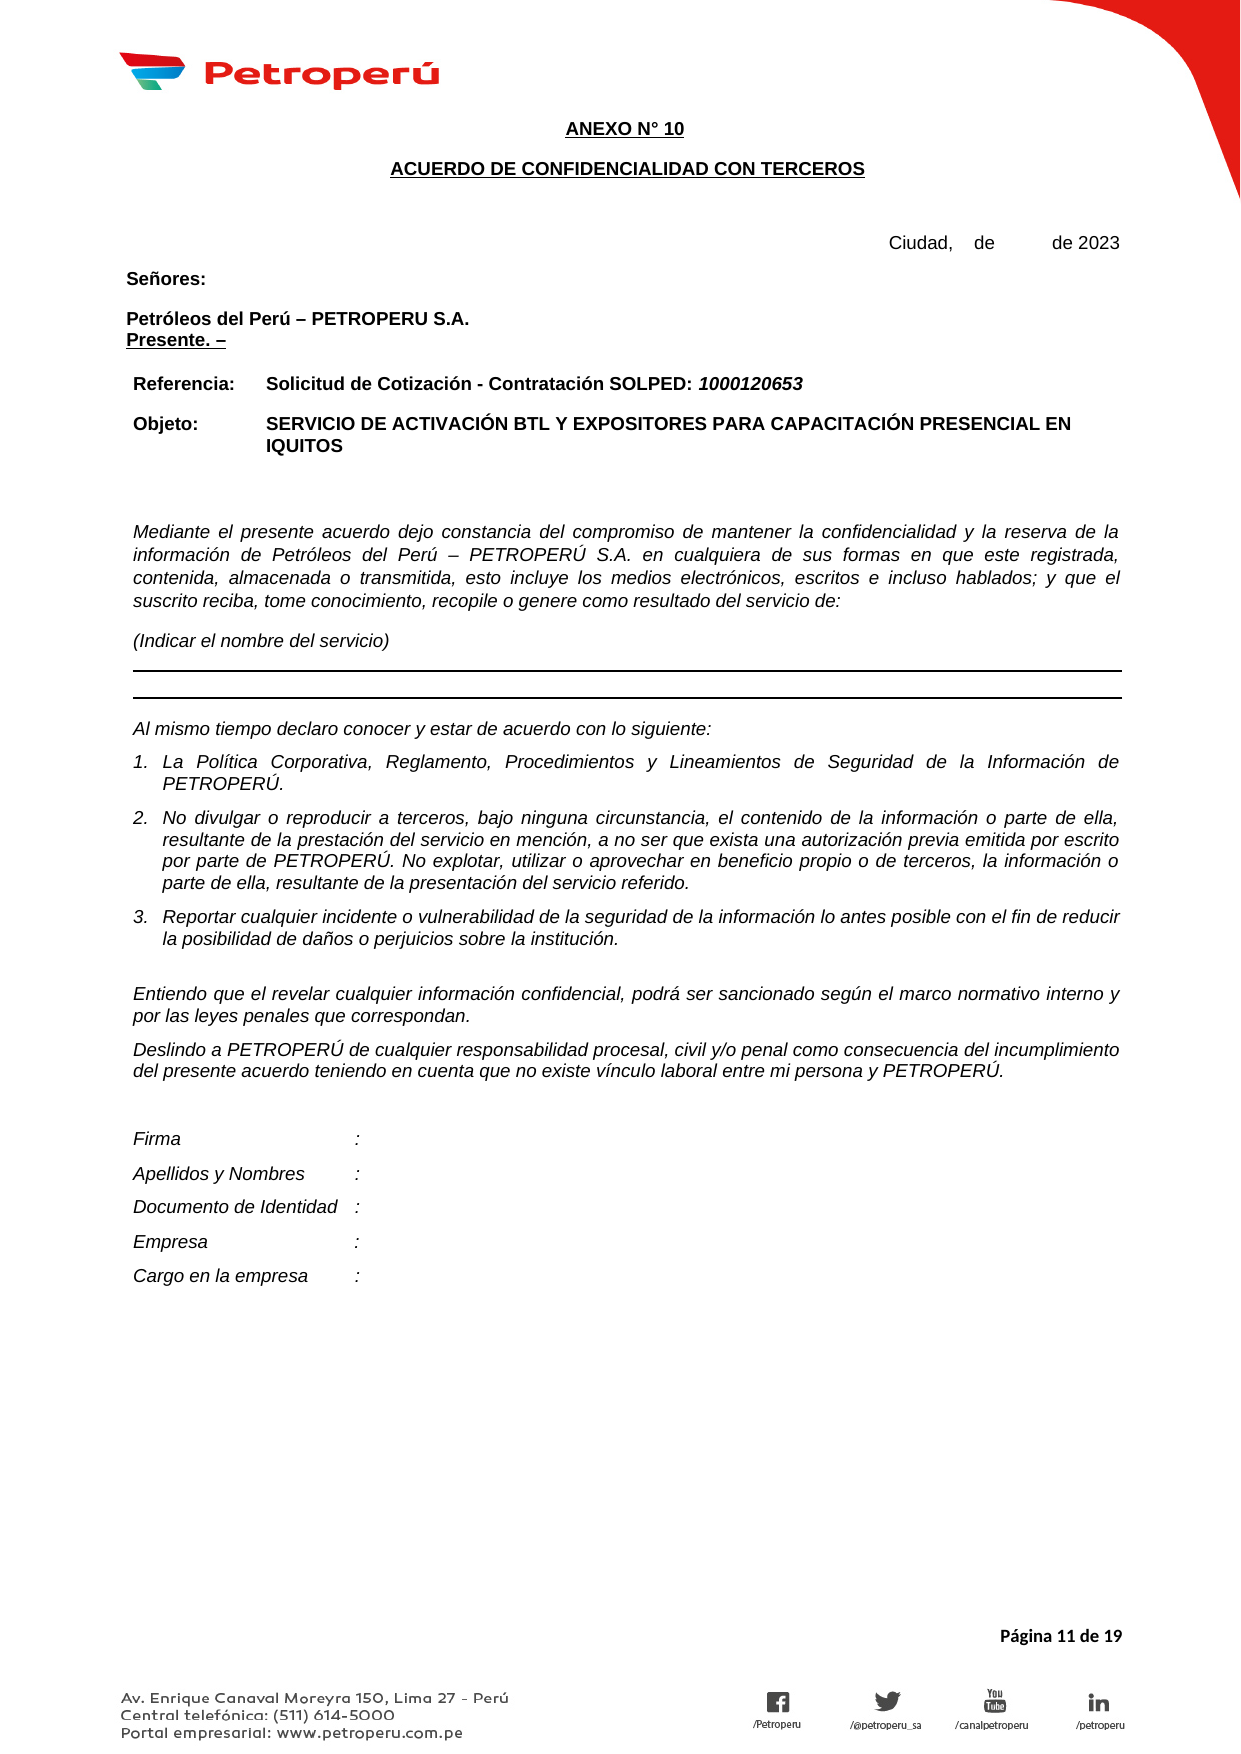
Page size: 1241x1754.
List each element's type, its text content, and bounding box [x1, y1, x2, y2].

text Petróleos del Perú – PETROPERU S.A. [126, 308, 1120, 329]
text ACUERDO DE CONFIDENCIALIDAD CON TERCEROS [133, 158, 1122, 180]
text (Indicar el nombre del servicio) [133, 630, 1122, 652]
text Señores: [126, 268, 1120, 289]
text Empresa : [133, 1230, 1122, 1252]
list No divulgar o reproducir a terceros, bajo ninguna circunstancia, el contenido de la información o parte de ella, resultante de la prestación del servicio en mención, a no ser que exista una autorización previa emitida por escrito por parte de PETROPERÚ. No explotar, utilizar o aprovechar en beneficio propio o de terceros, la información o parte de ella, resultante de la presentación del servicio referido. [133, 807, 1122, 893]
text Mediante el presente acuerdo dejo constancia del compromiso de mantener la confidencialidad y la reserva de la información de Petróleos del Perú – PETROPERÚ S.A. en cualquiera de sus formas en que este registrada, contenida, almacenada o transmitida, esto incluye los medios electrónicos, escritos e incluso hablados; y que el suscrito reciba, tome conocimiento, recopile o genere como resultado del servicio de: [133, 521, 1122, 612]
list Reportar cualquier incidente o vulnerabilidad de la seguridad de la información lo antes posible con el fin de reducir la posibilidad de daños o perjuicios sobre la institución. [133, 906, 1122, 949]
text Documento de Identidad : [133, 1196, 1122, 1218]
list La Política Corporativa, Reglamento, Procedimientos y Lineamientos de Seguridad de la Información de PETROPERÚ. [133, 751, 1122, 794]
text Al mismo tiempo declaro conocer y estar de acuerdo con lo siguiente: [103, 717, 1122, 739]
text ANEXO N° 10 [133, 118, 1117, 140]
text Cargo en la empresa : [133, 1264, 1122, 1286]
text Ciudad, de de 2023 [724, 232, 1120, 254]
text Objeto: SERVICIO DE ACTIVACIÓN BTL Y EXPOSITORES PARA CAPACITACIÓN PRESENCIAL EN IQUITOS [133, 413, 1122, 456]
text Presente. – [126, 329, 1120, 351]
text Referencia: Solicitud de Cotización - Contratación SOLPED: 1000120653 [133, 372, 1122, 394]
text Apellidos y Nombres : [133, 1162, 1122, 1184]
text Firma : [133, 1128, 1122, 1150]
text Deslindo a PETROPERÚ de cualquier responsabilidad procesal, civil y/o penal como consecuencia del incumplimiento del presente acuerdo teniendo en cuenta que no existe vínculo laboral entre mi persona y PETROPERÚ. [133, 1038, 1122, 1082]
picture [2, 1680, 1241, 1754]
picture [1, 0, 1241, 209]
text Entiendo que el revelar cualquier información confidencial, podrá ser sancionado según el marco normativo interno y por las leyes penales que correspondan. [133, 983, 1122, 1026]
